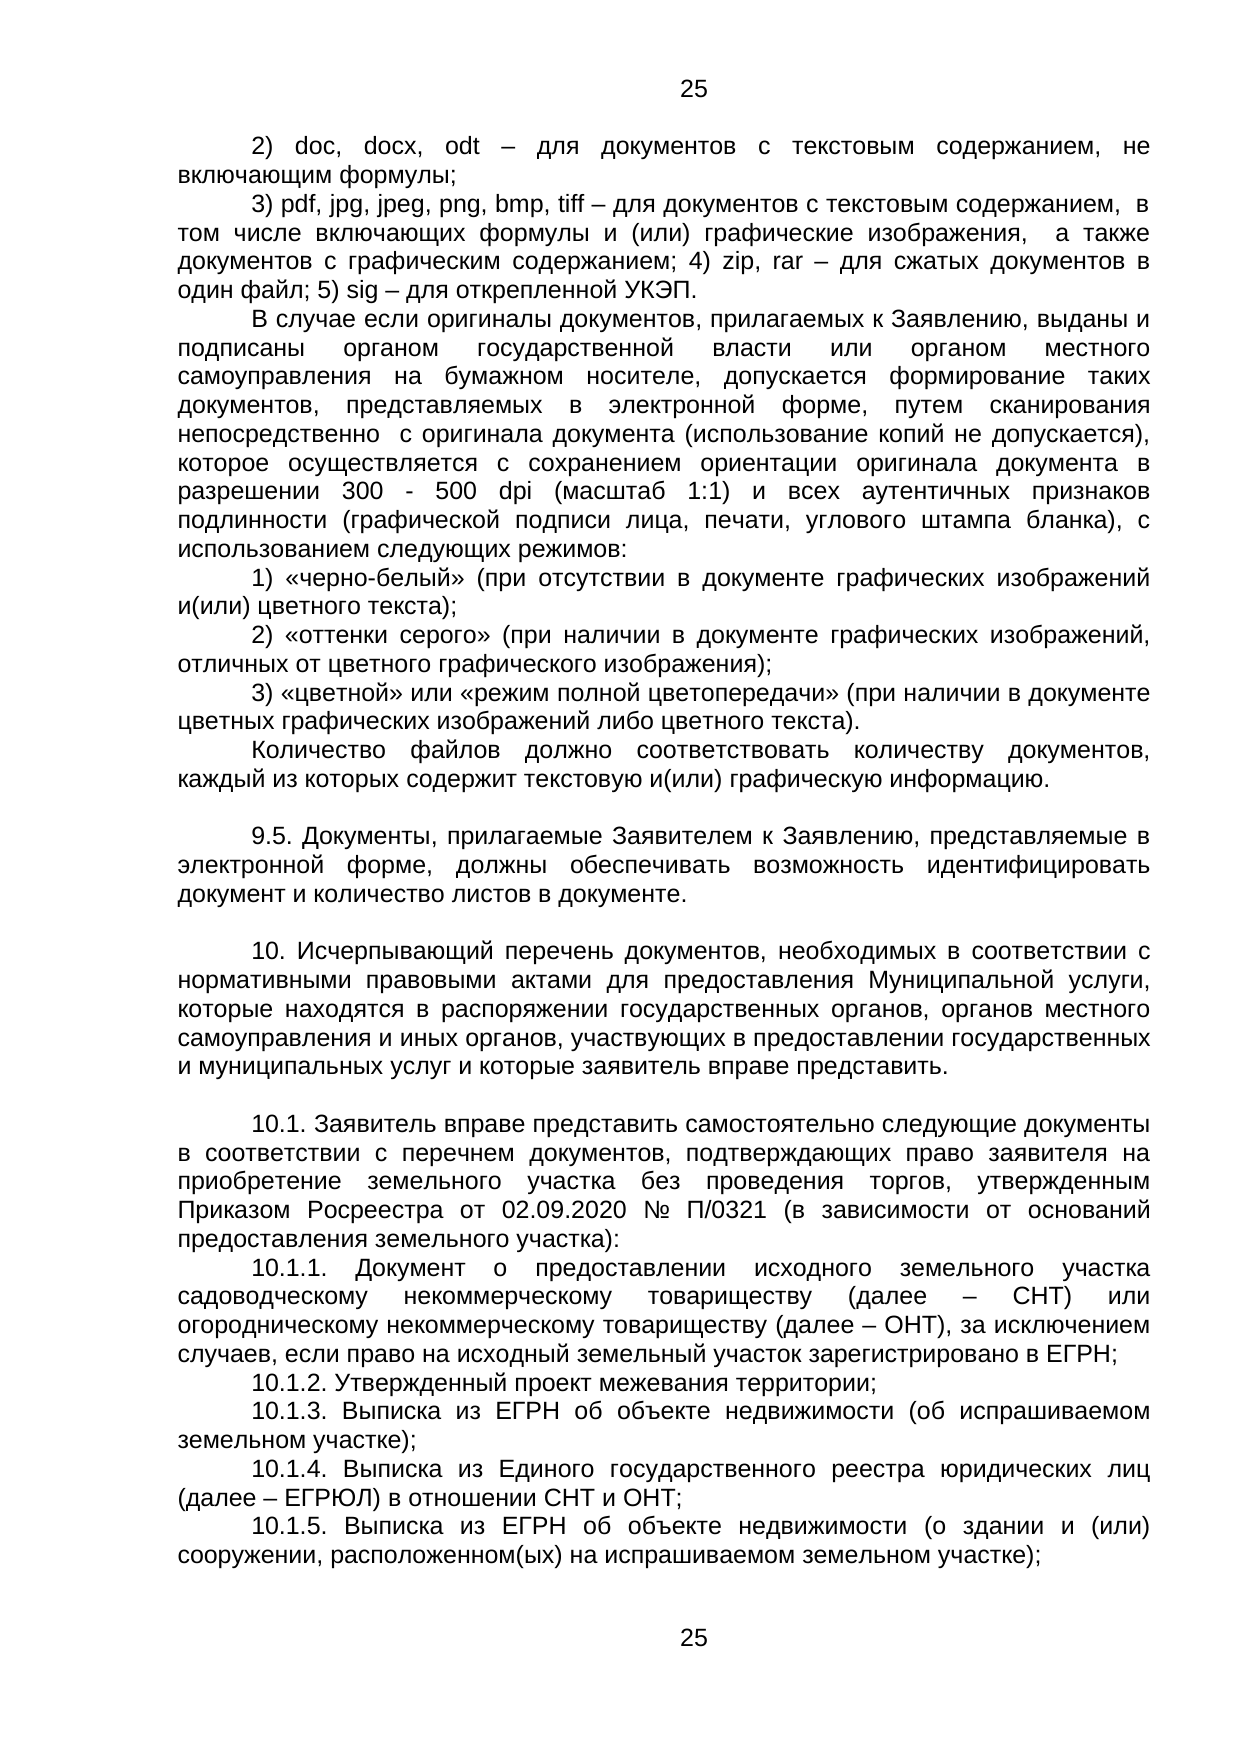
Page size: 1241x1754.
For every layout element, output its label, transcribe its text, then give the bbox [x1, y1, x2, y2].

text В случае если оригиналы документов, прилагаемых к Заявлению, выданы и подписаны органом государственной власти или органом местного самоуправления на бумажном носителе, допускается формирование таких документов, представляемых в электронной форме, путем сканирования непосредственно с оригинала документа (использование копий не допускается), которое осуществляется с сохранением ориентации оригинала документа в разрешении 300 - 500 dpi (масштаб 1:1) и всех аутентичных признаков подлинности (графической подписи лица, печати, углового штампа бланка), с использованием следующих режимов: [177, 304, 1152, 563]
text 10.1.1. Документ о предоставлении исходного земельного участка садоводческому некоммерческому товариществу (далее – СНТ) или огородническому некоммерческому товариществу (далее – ОНТ), за исключением случаев, если право на исходный земельный участок зарегистрировано в ЕГРН; [177, 1253, 1152, 1368]
text 2) «оттенки серого» (при наличии в документе графических изображений, отличных от цветного графического изображения); [177, 620, 1152, 678]
text 9.5. Документы, прилагаемые Заявителем к Заявлению, представляемые в электронной форме, должны обеспечивать возможность идентифицировать документ и количество листов в документе. [177, 821, 1152, 908]
text 3) «цветной» или «режим полной цветопередачи» (при наличии в документе цветных графических изображений либо цветного текста). [177, 678, 1152, 735]
text 3) pdf, jpg, jpeg, png, bmp, tiff – для документов с текстовым содержанием, в том числе включающих формулы и (или) графические изображения, а также документов с графическим содержанием; 4) zip, rar – для сжатых документов в один файл; 5) sig – для открепленной УКЭП. [177, 189, 1152, 304]
text Количество файлов должно соответствовать количеству документов, каждый из которых содержит текстовую и(или) графическую информацию. [177, 735, 1152, 793]
text 10.1.2. Утвержденный проект межевания территории; [177, 1368, 1152, 1396]
text 10.1.5. Выписка из ЕГРН об объекте недвижимости (о здании и (или) сооружении, расположенном(ых) на испрашиваемом земельном участке); [177, 1511, 1152, 1569]
text 10.1.4. Выписка из Единого государственного реестра юридических лиц (далее – ЕГРЮЛ) в отношении СНТ и ОНТ; [177, 1454, 1152, 1511]
text 2) doc, docx, odt – для документов с текстовым содержанием, не включающим формулы; [177, 131, 1152, 189]
text 10.1.3. Выписка из ЕГРН об объекте недвижимости (об испрашиваемом земельном участке); [177, 1396, 1152, 1454]
text 10. Исчерпывающий перечень документов, необходимых в соответствии с нормативными правовыми актами для предоставления Муниципальной услуги, которые находятся в распоряжении государственных органов, органов местного самоуправления и иных органов, участвующих в предоставлении государственных и муниципальных услуг и которые заявитель вправе представить. [177, 936, 1152, 1080]
text 1) «черно-белый» (при отсутствии в документе графических изображений и(или) цветного текста); [177, 563, 1152, 620]
text 10.1. Заявитель вправе представить самостоятельно следующие документы в соответствии с перечнем документов, подтверждающих право заявителя на приобретение земельного участка без проведения торгов, утвержденным Приказом Росреестра от 02.09.2020 № П/0321 (в зависимости от оснований предоставления земельного участка): [177, 1109, 1152, 1253]
